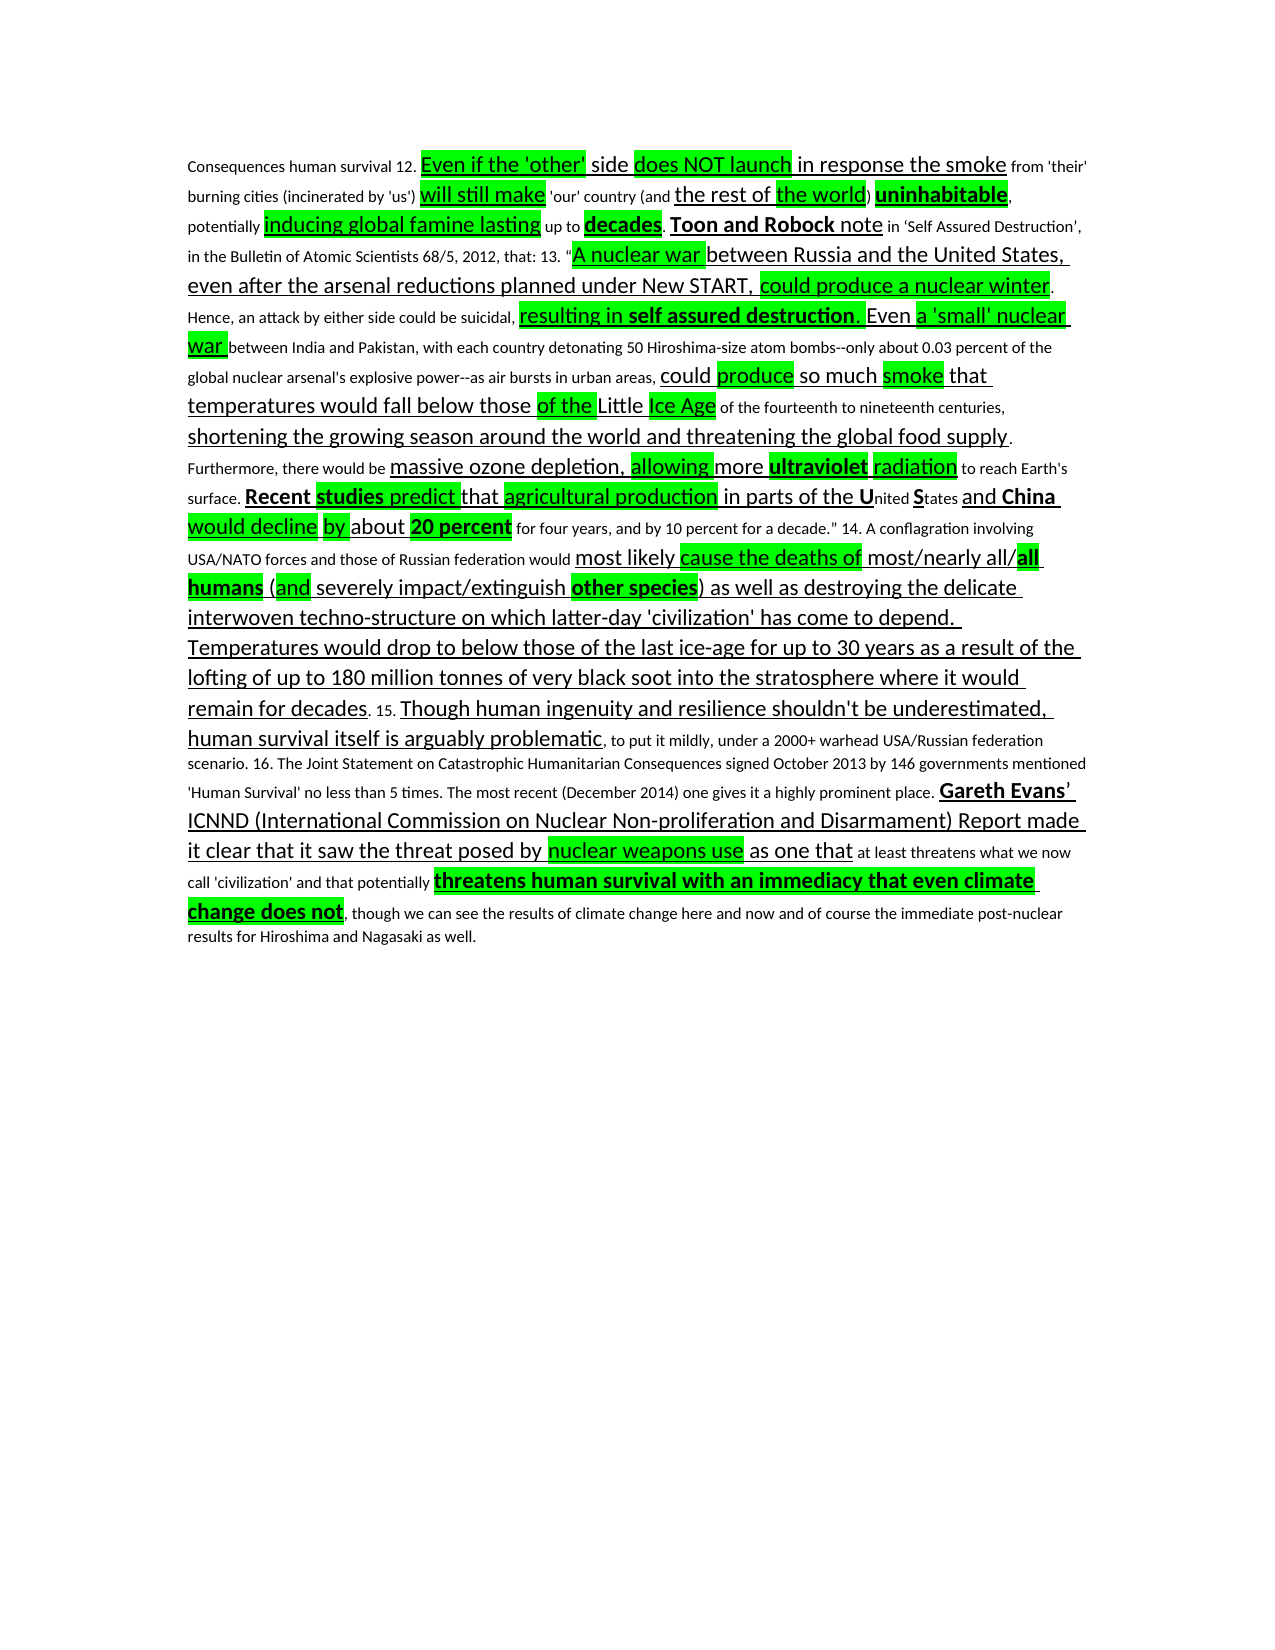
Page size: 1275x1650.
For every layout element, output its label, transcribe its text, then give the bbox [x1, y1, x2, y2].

text Consequences human survival 12. Even if the 'other' side does NOT launch in response the smoke from 'their' burning cities (incinerated by 'us') will still make 'our' country (and the rest of the world) uninhabitable, potentially inducing global famine lasting up to decades. Toon and Robock note in ‘Self Assured Destruction’, in the Bulletin of Atomic Scientists 68/5, 2012, that: 13. “A nuclear war between Russia and the United States, even after the arsenal reductions planned under New START, could produce a nuclear winter. Hence, an attack by either side could be suicidal, resulting in self assured destruction. Even a 'small' nuclear war between India and Pakistan, with each country detonating 50 Hiroshima-size atom bombs--only about 0.03 percent of the global nuclear arsenal's explosive power--as air bursts in urban areas, could produce so much smoke that temperatures would fall below those of the Little Ice Age of the fourteenth to nineteenth centuries, shortening the growing season around the world and threatening the global food supply. Furthermore, there would be massive ozone depletion, allowing more ultraviolet radiation to reach Earth's surface. Recent studies predict that agricultural production in parts of the United States and China would decline by about 20 percent for four years, and by 10 percent for a decade.” 14. A conflagration involving USA/NATO forces and those of Russian federation would most likely cause the deaths of most/nearly all/all humans (and severely impact/extinguish other species) as well as destroying the delicate interwoven techno-structure on which latter-day 'civilization' has come to depend. Temperatures would drop to below those of the last ice-age for up to 30 years as a result of the lofting of up to 180 million tonnes of very black soot into the stratosphere where it would remain for decades. 15. Though human ingenuity and resilience shouldn't be underestimated, human survival itself is arguably problematic, to put it mildly, under a 2000+ warhead USA/Russian federation scenario. 16. The Joint Statement on Catastrophic Humanitarian Consequences signed October 2013 by 146 governments mentioned 'Human Survival' no less than 5 times. The most recent (December 2014) one gives it a highly prominent place. Gareth Evans’ ICNND (International Commission on Nuclear Non-proliferation and Disarmament) Report made it clear that it saw the threat posed by nuclear weapons use as one that at least threatens what we now call 'civilization' and that potentially threatens human survival with an immediacy that even climate change does not, though we can see the results of climate change here and now and of course the immediate post-nuclear results for Hiroshima and Nagasaki as well. [187, 150, 1087, 947]
